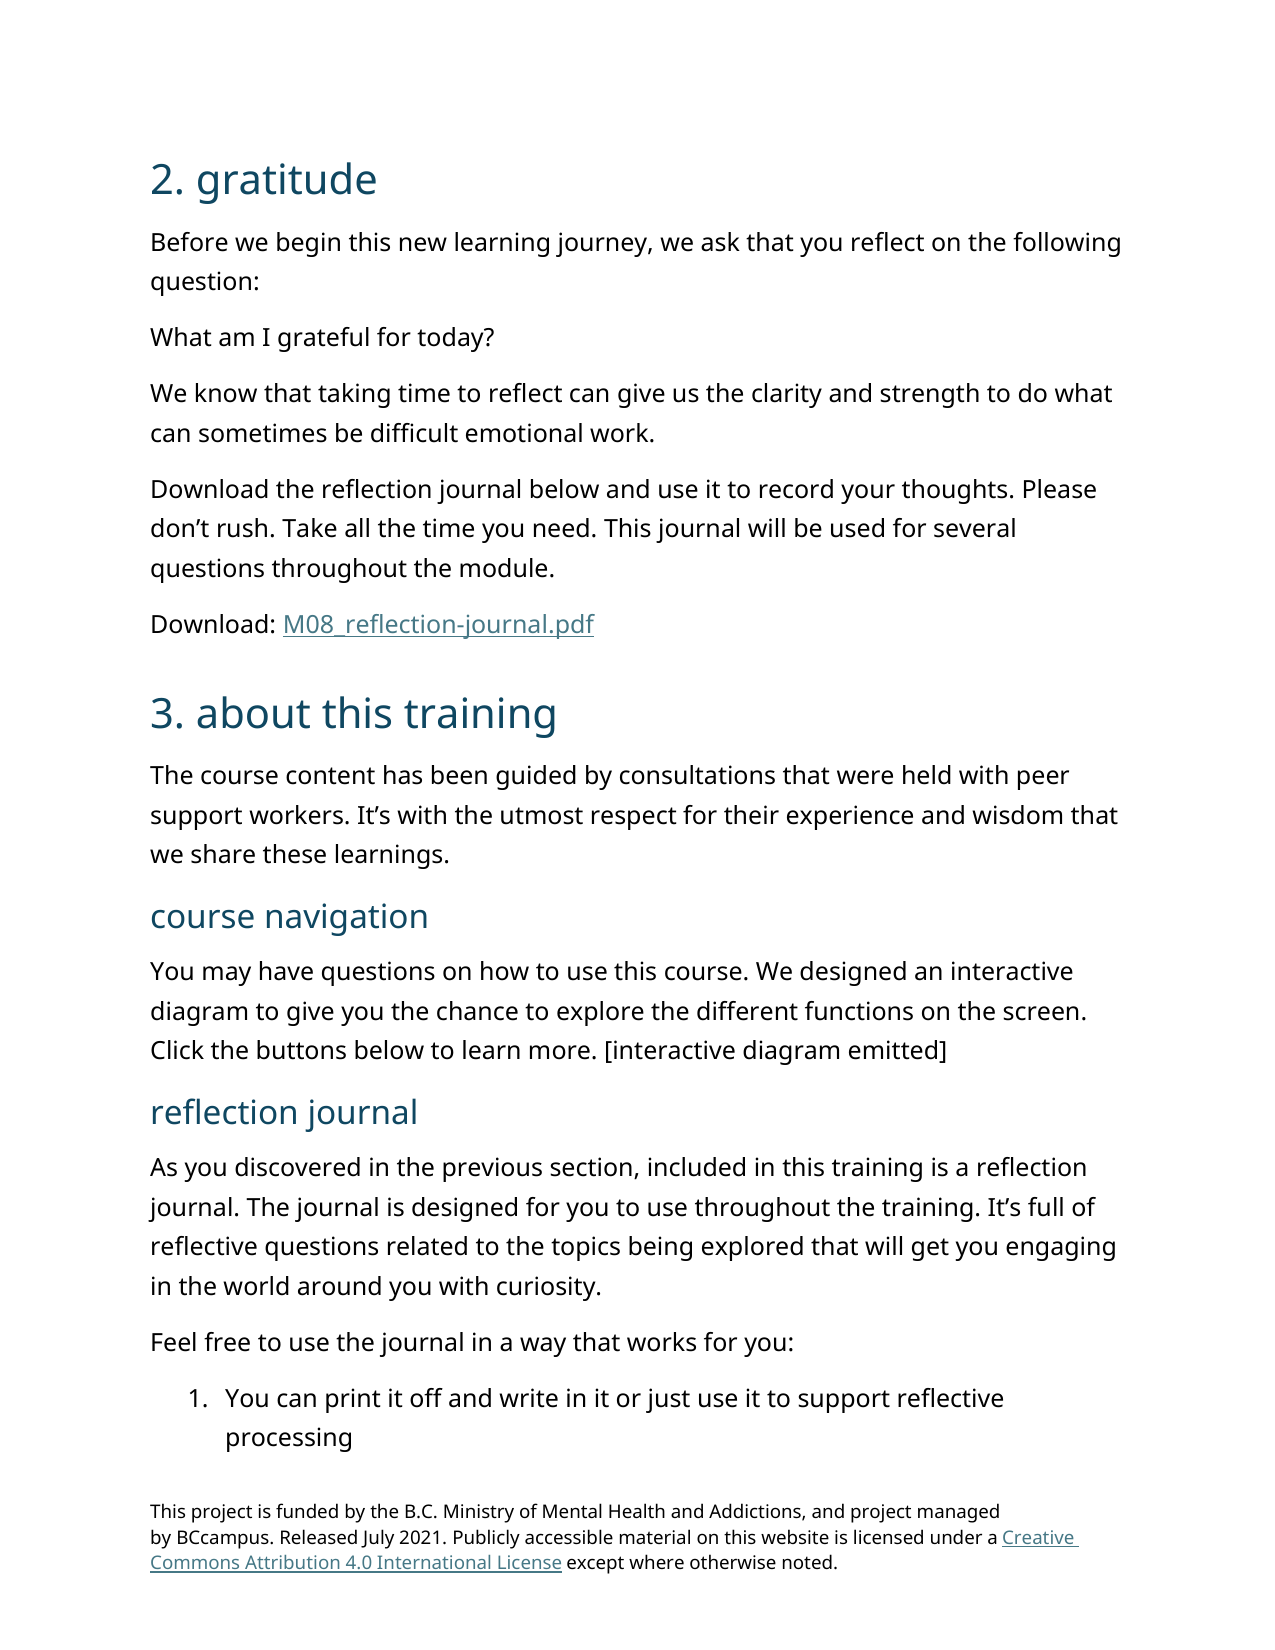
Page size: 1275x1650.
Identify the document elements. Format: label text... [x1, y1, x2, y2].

text We know that taking time to reflect can give us the clarity and strength to do what can sometimes be difficult emotional work. [150, 376, 1125, 449]
subtitle reflection journal [150, 1089, 1125, 1134]
text Download the reflection journal below and use it to record your thoughts. Please don’t rush. Take all the time you need. This journal will be used for several questions throughout the module. [150, 472, 1125, 584]
list You can print it off and write in it or just use it to support reflective processing [187, 1381, 1125, 1454]
text Feel free to use the journal in a way that works for you: [150, 1324, 1125, 1358]
text As you discovered in the previous section, included in this training is a reflection journal. The journal is designed for you to use throughout the training. It’s full of reflective questions related to the topics being explored that will get you engaging in the world around you with curiosity. [150, 1150, 1125, 1302]
text The course content has been guided by consultations that were held with peer support workers. It’s with the utmost respect for their experience and wisdom that we share these learnings. [150, 758, 1125, 871]
subtitle 2. gratitude [150, 150, 1125, 207]
subtitle 3. about this training [150, 684, 1125, 740]
text You may have questions on how to use this course. We designed an interactive diagram to give you the chance to explore the different functions on the screen. Click the buttons below to learn more. [interactive diagram emitted] [150, 954, 1125, 1067]
text Before we begin this new learning journey, we ask that you reflect on the following question: [150, 224, 1125, 298]
subtitle course navigation [150, 893, 1125, 938]
text Download: M08_reflection-journal.pdf [150, 607, 1125, 641]
text What am I grateful for today? [150, 320, 1125, 354]
